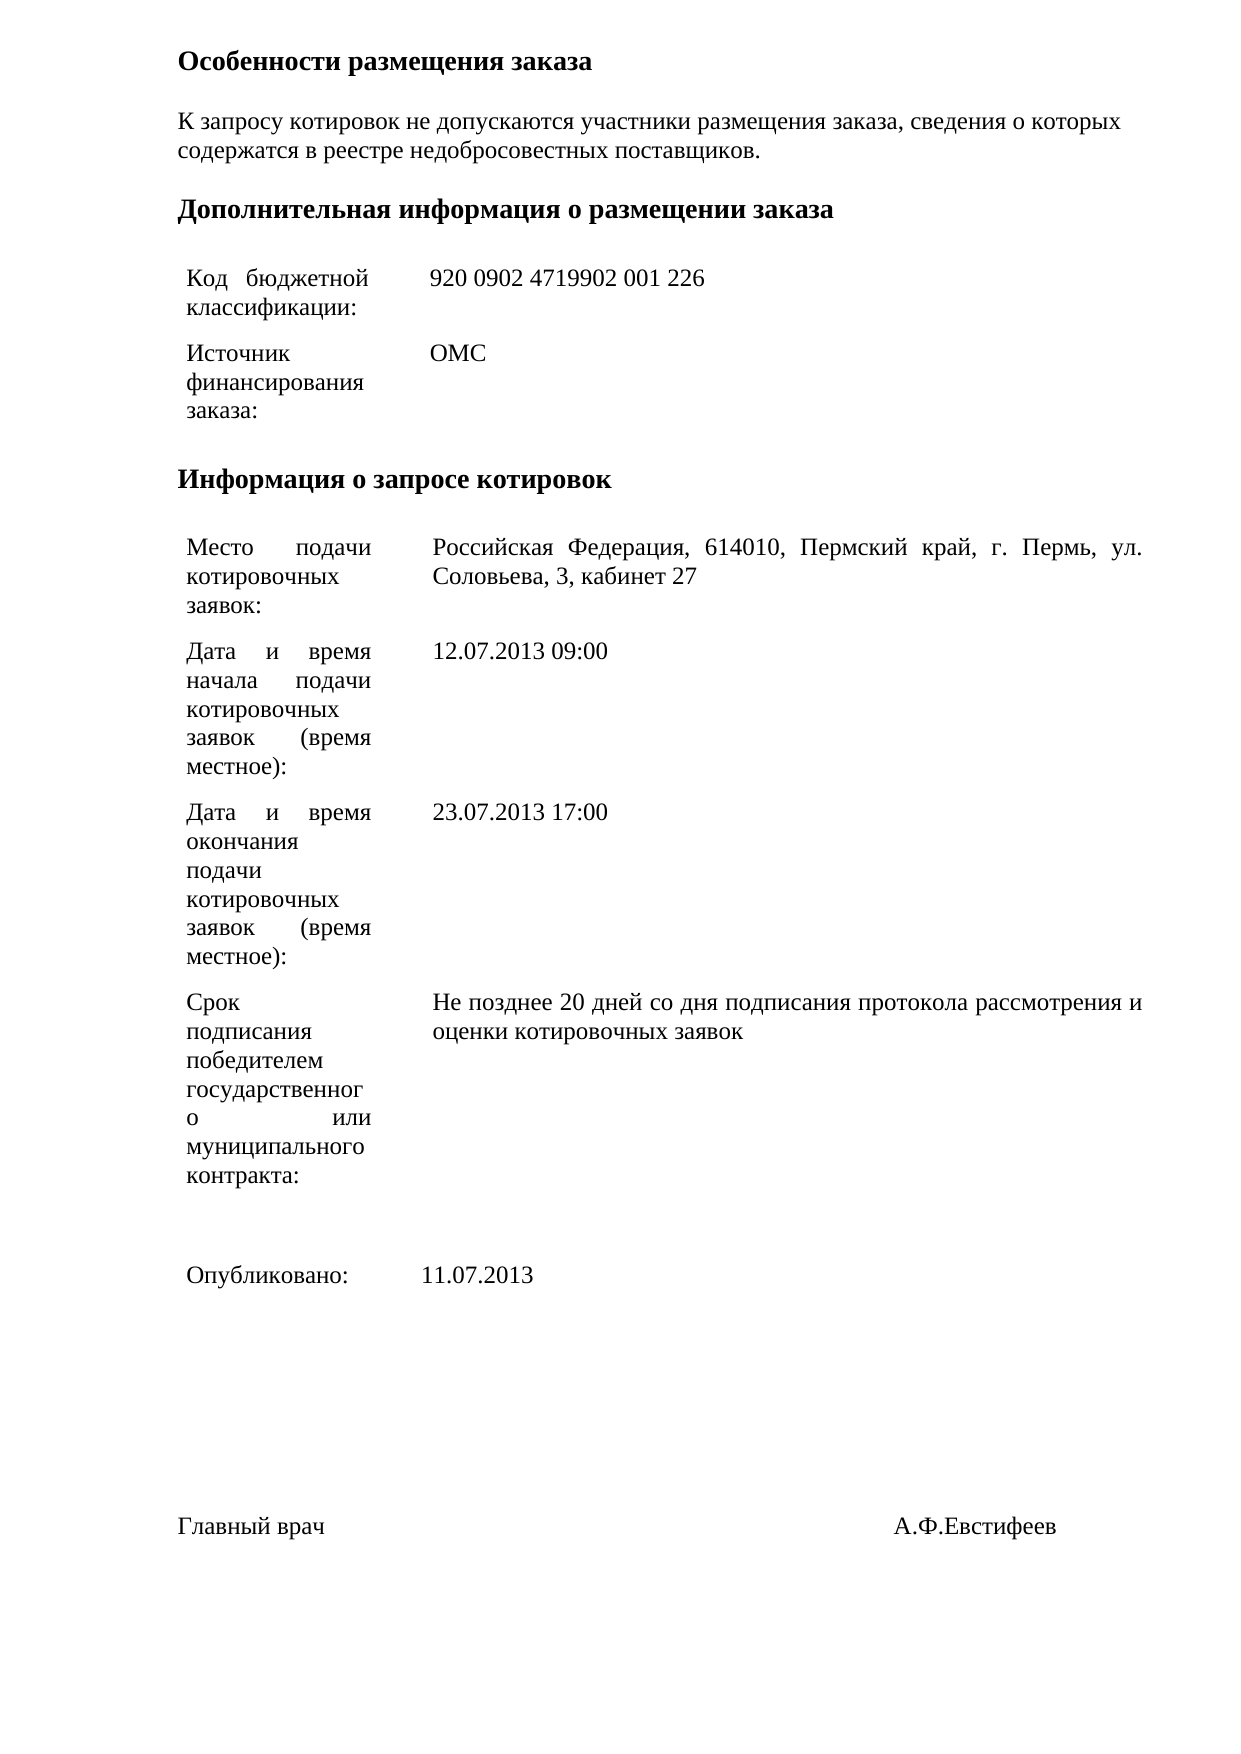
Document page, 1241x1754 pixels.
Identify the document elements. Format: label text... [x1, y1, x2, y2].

table_cell Дата и время начала подачи котировочных заявок (время местное): [177, 628, 423, 789]
table_cell Срок подписания победителем государственного или муниципального контракта: [177, 979, 423, 1197]
table_header 920 0902 4719902 001 226 [421, 254, 1152, 329]
text Главный врач А.Ф.Евстифеев [177, 1511, 1152, 1540]
table_header 11.07.2013 [421, 1251, 1152, 1297]
table_cell 12.07.2013 09:00 [424, 628, 1152, 789]
table_cell Дата и время окончания подачи котировочных заявок (время местное): [177, 789, 423, 979]
table_header Код бюджетной классификации: [177, 254, 421, 329]
table_cell 23.07.2013 17:00 [424, 789, 1152, 979]
table_header Опубликовано: [177, 1251, 421, 1297]
table_cell ОМС [421, 329, 1152, 433]
text Особенности размещения заказа [177, 44, 1152, 77]
table_header Место подачи котировочных заявок: [177, 524, 423, 627]
table_header Российская Федерация, 614010, Пермский край, г. Пермь, ул. Соловьева, 3, кабинет 27 [424, 524, 1152, 627]
table_cell Источник финансирования заказа: [177, 329, 421, 433]
text Информация о запросе котировок [177, 462, 1152, 494]
text К запросу котировок не допускаются участники размещения заказа, сведения о которых содержатся в реестре недобросовестных поставщиков. [177, 106, 1152, 163]
text Дополнительная информация о размещении заказа [177, 193, 1152, 225]
table_cell Не позднее 20 дней со дня подписания протокола рассмотрения и оценки котировочных заявок [424, 979, 1152, 1197]
